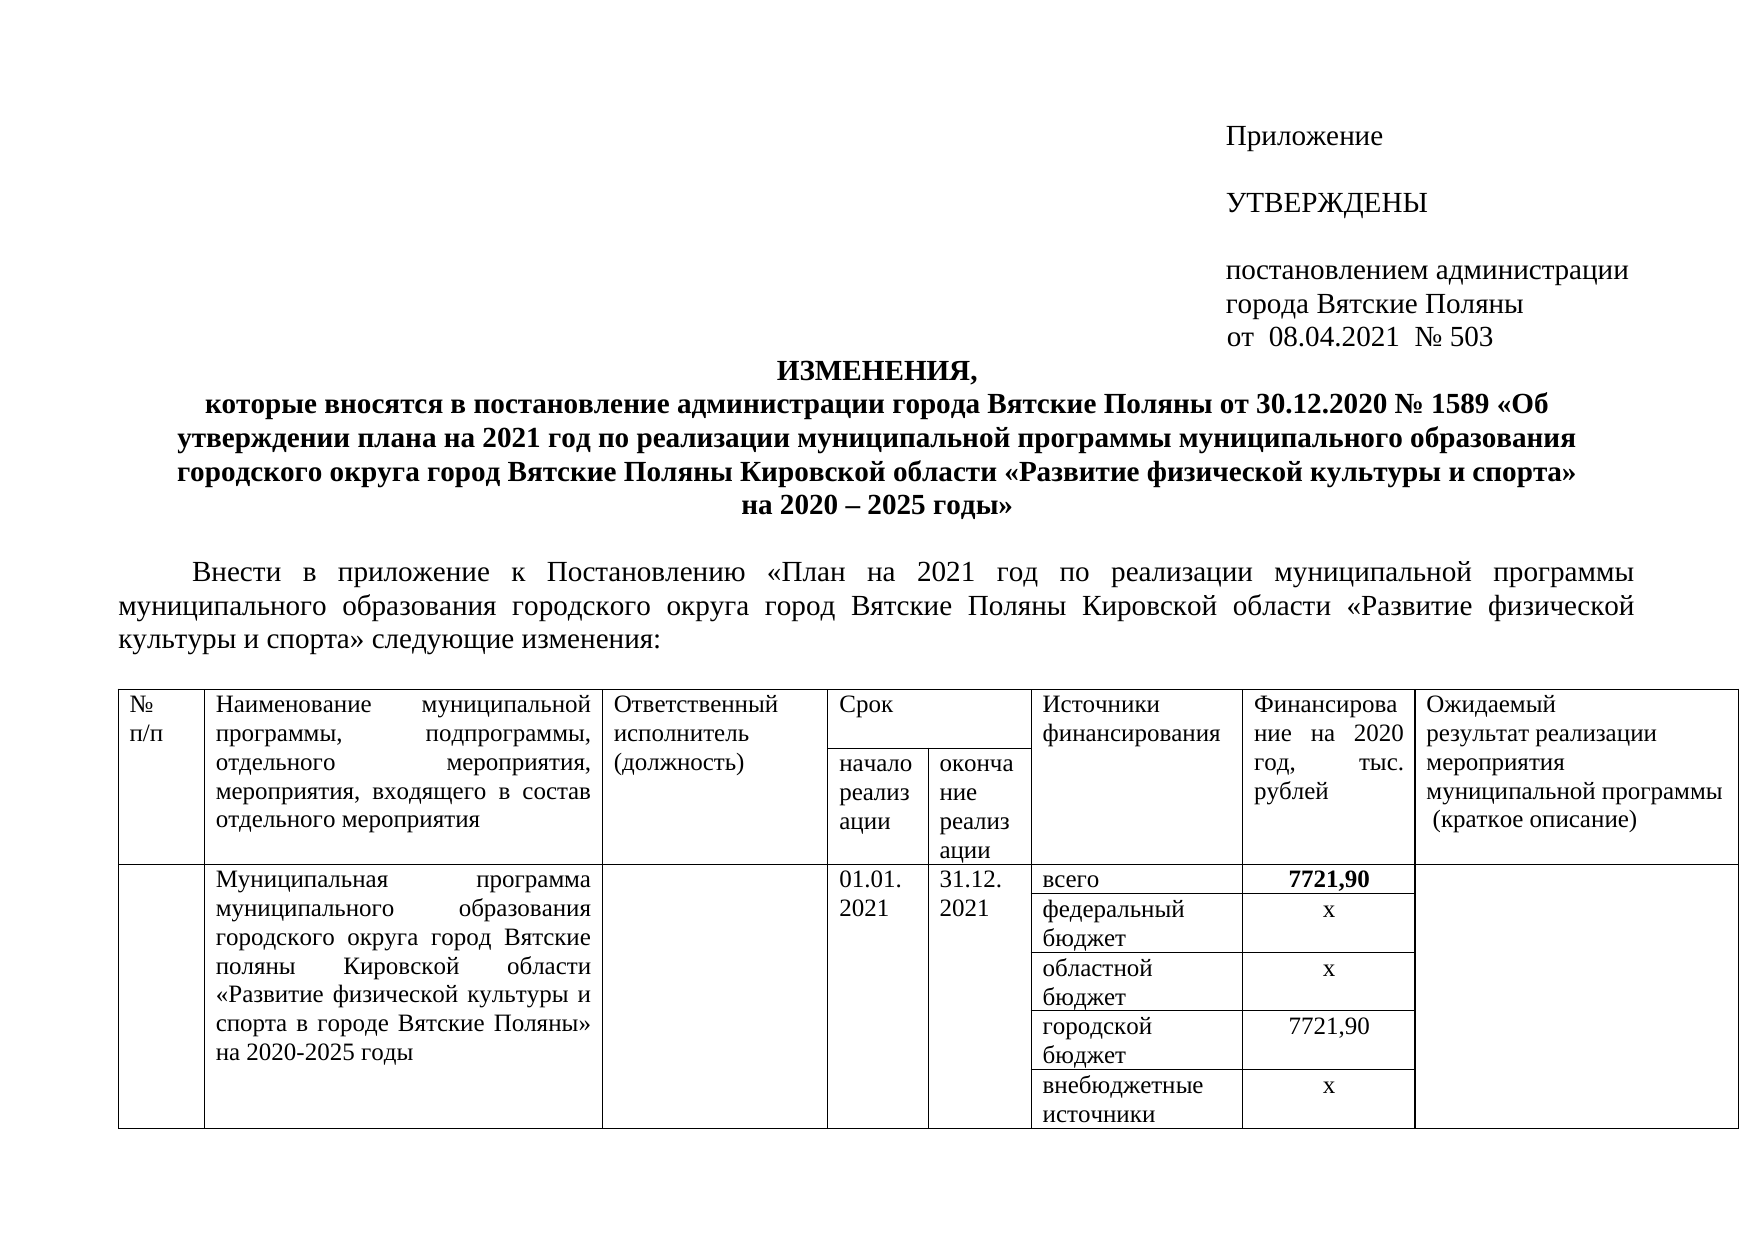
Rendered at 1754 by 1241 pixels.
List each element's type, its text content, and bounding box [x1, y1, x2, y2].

text УТВЕРЖДЕНЫ [1226, 185, 1636, 219]
text Внести в приложение к Постановлению «План на 2021 год по реализации муниципальной программы муниципального образования городского округа город Вятские Поляны Кировской области «Развитие физической культуры и спорта» следующие изменения: [118, 554, 1636, 655]
table_header Наименование муниципальной программы, подпрограммы, отдельного мероприятия, мероприятия, входящего в состав отдельного мероприятия [205, 690, 602, 863]
table_cell х [1243, 953, 1414, 1010]
table_cell окончание реализации [929, 749, 1031, 863]
table_cell 7721,90 [1243, 865, 1414, 893]
table_cell х [1243, 1070, 1414, 1127]
text ИЗМЕНЕНИЯ, [118, 353, 1636, 387]
table_header Ожидаемый результат реализации мероприятия муниципальной программы (краткое описание) [1416, 690, 1738, 863]
table_header Срок [828, 690, 1031, 747]
table_header Источники финансирования [1032, 690, 1242, 863]
table_cell начало реализации [828, 749, 928, 863]
table_header № п/п [119, 690, 204, 863]
table_header Финансирование на 2020 год, тыс. рублей [1243, 690, 1414, 863]
table_cell 01.01. 2021 [828, 865, 928, 1127]
table_cell всего [1032, 865, 1242, 893]
table_cell Муниципальная программа муниципального образования городского округа город Вятские поляны Кировской области «Развитие физической культуры и спорта в городе Вятские Поляны» на 2020-2025 годы [205, 865, 602, 1127]
table_cell федеральный бюджет [1032, 894, 1242, 952]
table_cell х [1243, 894, 1414, 952]
table_cell 7721,90 [1243, 1011, 1414, 1069]
table_cell [603, 865, 827, 1127]
text Приложение [1226, 118, 1636, 152]
text постановлением администрации города Вятские Поляны [1226, 252, 1636, 319]
table_cell [1416, 865, 1738, 1127]
table_cell городской бюджет [1032, 1011, 1242, 1069]
text от 08.04.2021 № 503 [1226, 319, 1636, 353]
table_cell внебюджетные источники [1032, 1070, 1242, 1127]
table_cell областной бюджет [1032, 953, 1242, 1010]
table_cell 31.12. 2021 [929, 865, 1031, 1127]
text на 2020 – 2025 годы» [118, 487, 1636, 521]
table_cell [119, 865, 204, 1127]
table_header Ответственный исполнитель (должность) [603, 690, 827, 863]
text которые вносятся в постановление администрации города Вятские Поляны от 30.12.2020 № 1589 «Об утверждении плана на 2021 год по реализации муниципальной программы муниципального образования городского округа город Вятские Поляны Кировской области «Развитие физической культуры и спорта» [118, 387, 1636, 487]
